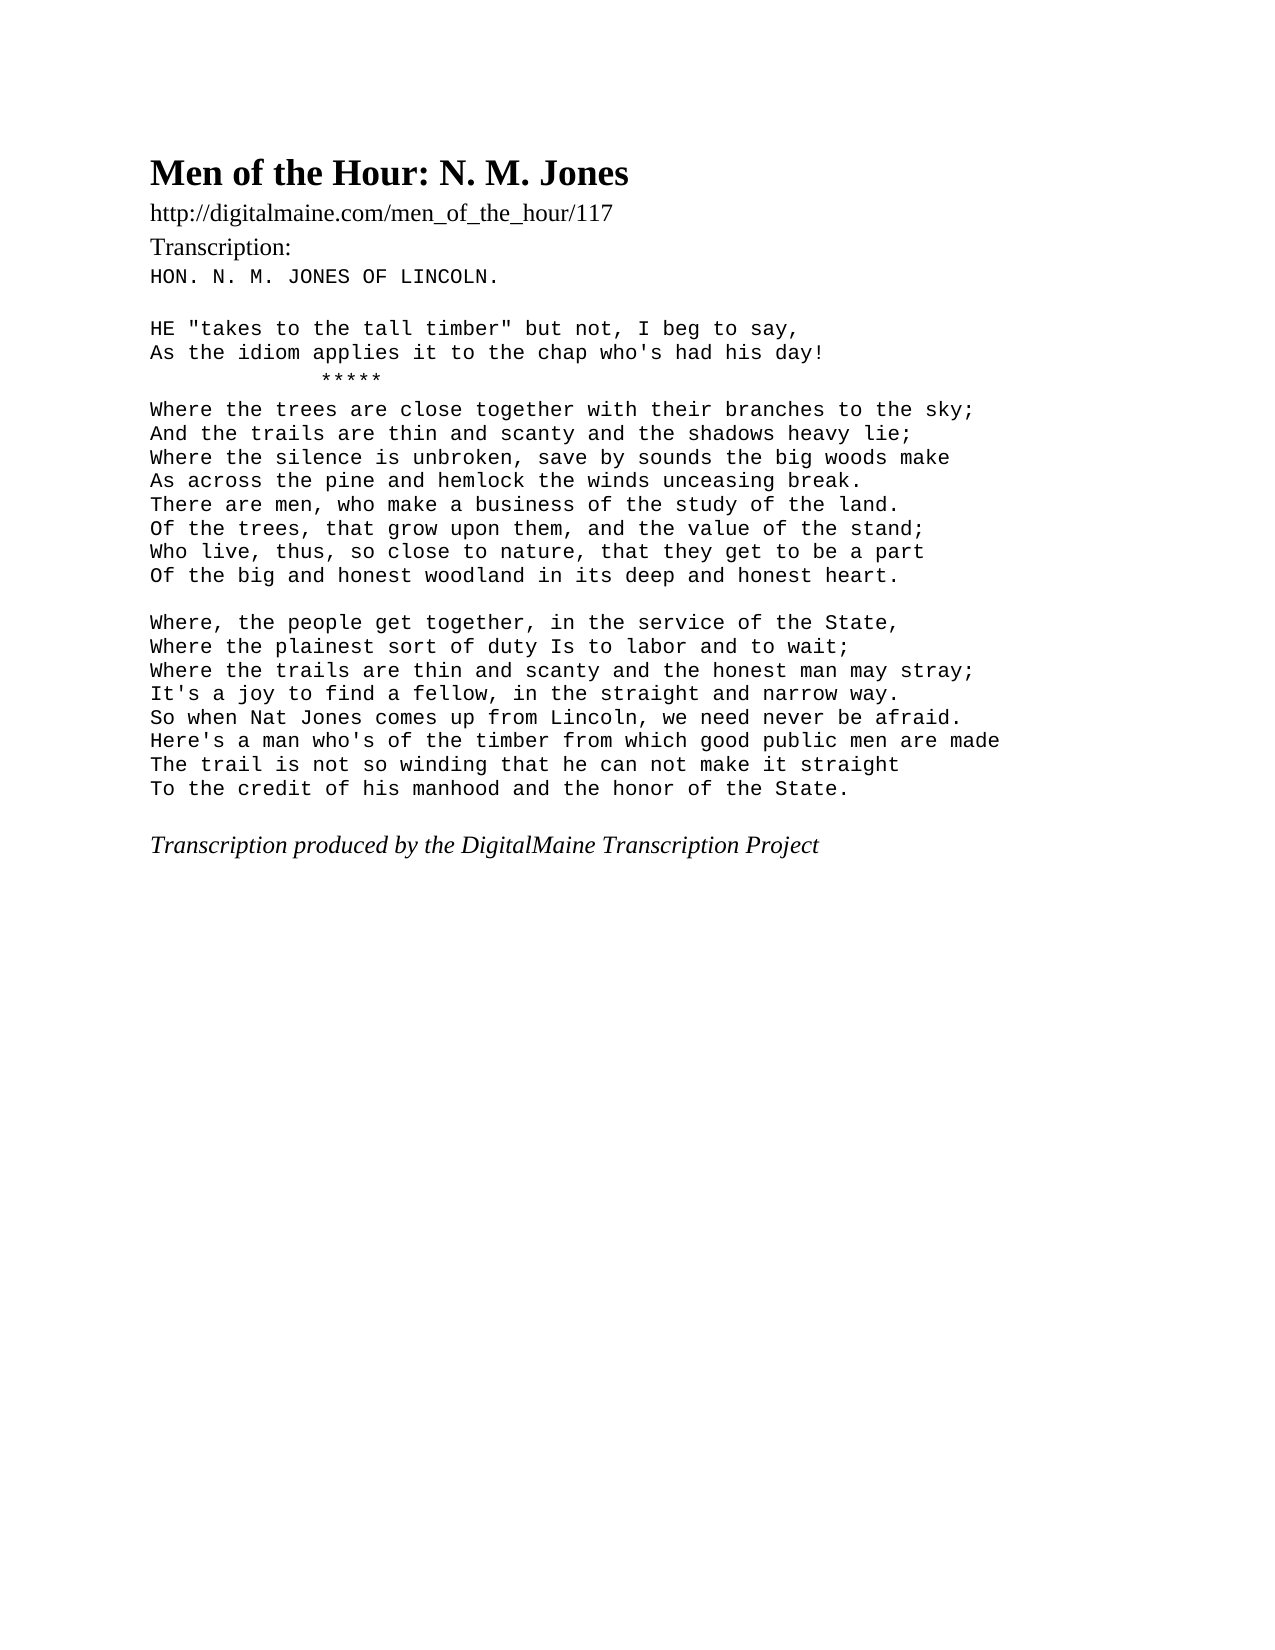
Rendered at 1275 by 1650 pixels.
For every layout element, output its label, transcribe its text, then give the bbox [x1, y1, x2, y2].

text Here's a man who's of the timber from which good public men are made [150, 731, 1125, 754]
text ***** [320, 371, 1125, 394]
text HE "takes to the tall timber" but not, I beg to say, [150, 318, 1125, 342]
text It's a joy to find a fellow, in the straight and narrow way. [150, 683, 1125, 707]
subtitle Men of the Hour: N. M. Jones [150, 150, 1125, 193]
text Of the trees, that grow upon them, and the value of the stand; [150, 518, 1125, 541]
text Transcription: [150, 232, 1125, 261]
text As the idiom applies it to the chap who's had his day! [150, 342, 1125, 366]
text Of the big and honest woodland in its deep and honest heart. [150, 565, 1125, 589]
text Where the trails are thin and scanty and the honest man may stray; [150, 659, 1125, 683]
text There are men, who make a business of the study of the land. [150, 494, 1125, 518]
text As across the pine and hemlock the winds unceasing break. [150, 470, 1125, 494]
text Where, the people get together, in the service of the State, [150, 612, 1125, 636]
text Where the trees are close together with their branches to the sky; [150, 399, 1125, 423]
text Where the silence is unbroken, save by sounds the big woods make [150, 447, 1125, 470]
text The trail is not so winding that he can not make it straight [150, 754, 1125, 778]
text Transcription produced by the DigitalMaine Transcription Project [150, 830, 1125, 859]
text HON. N. M. JONES OF LINCOLN. [150, 266, 1125, 289]
text And the trails are thin and scanty and the shadows heavy lie; [150, 423, 1125, 447]
text So when Nat Jones comes up from Lincoln, we need never be afraid. [150, 707, 1125, 731]
text http://digitalmaine.com/men_of_the_hour/117 [150, 198, 1125, 227]
text To the credit of his manhood and the honor of the State. [150, 778, 1125, 801]
text Who live, thus, so close to nature, that they get to be a part [150, 541, 1125, 565]
text Where the plainest sort of duty Is to labor and to wait; [150, 636, 1125, 659]
